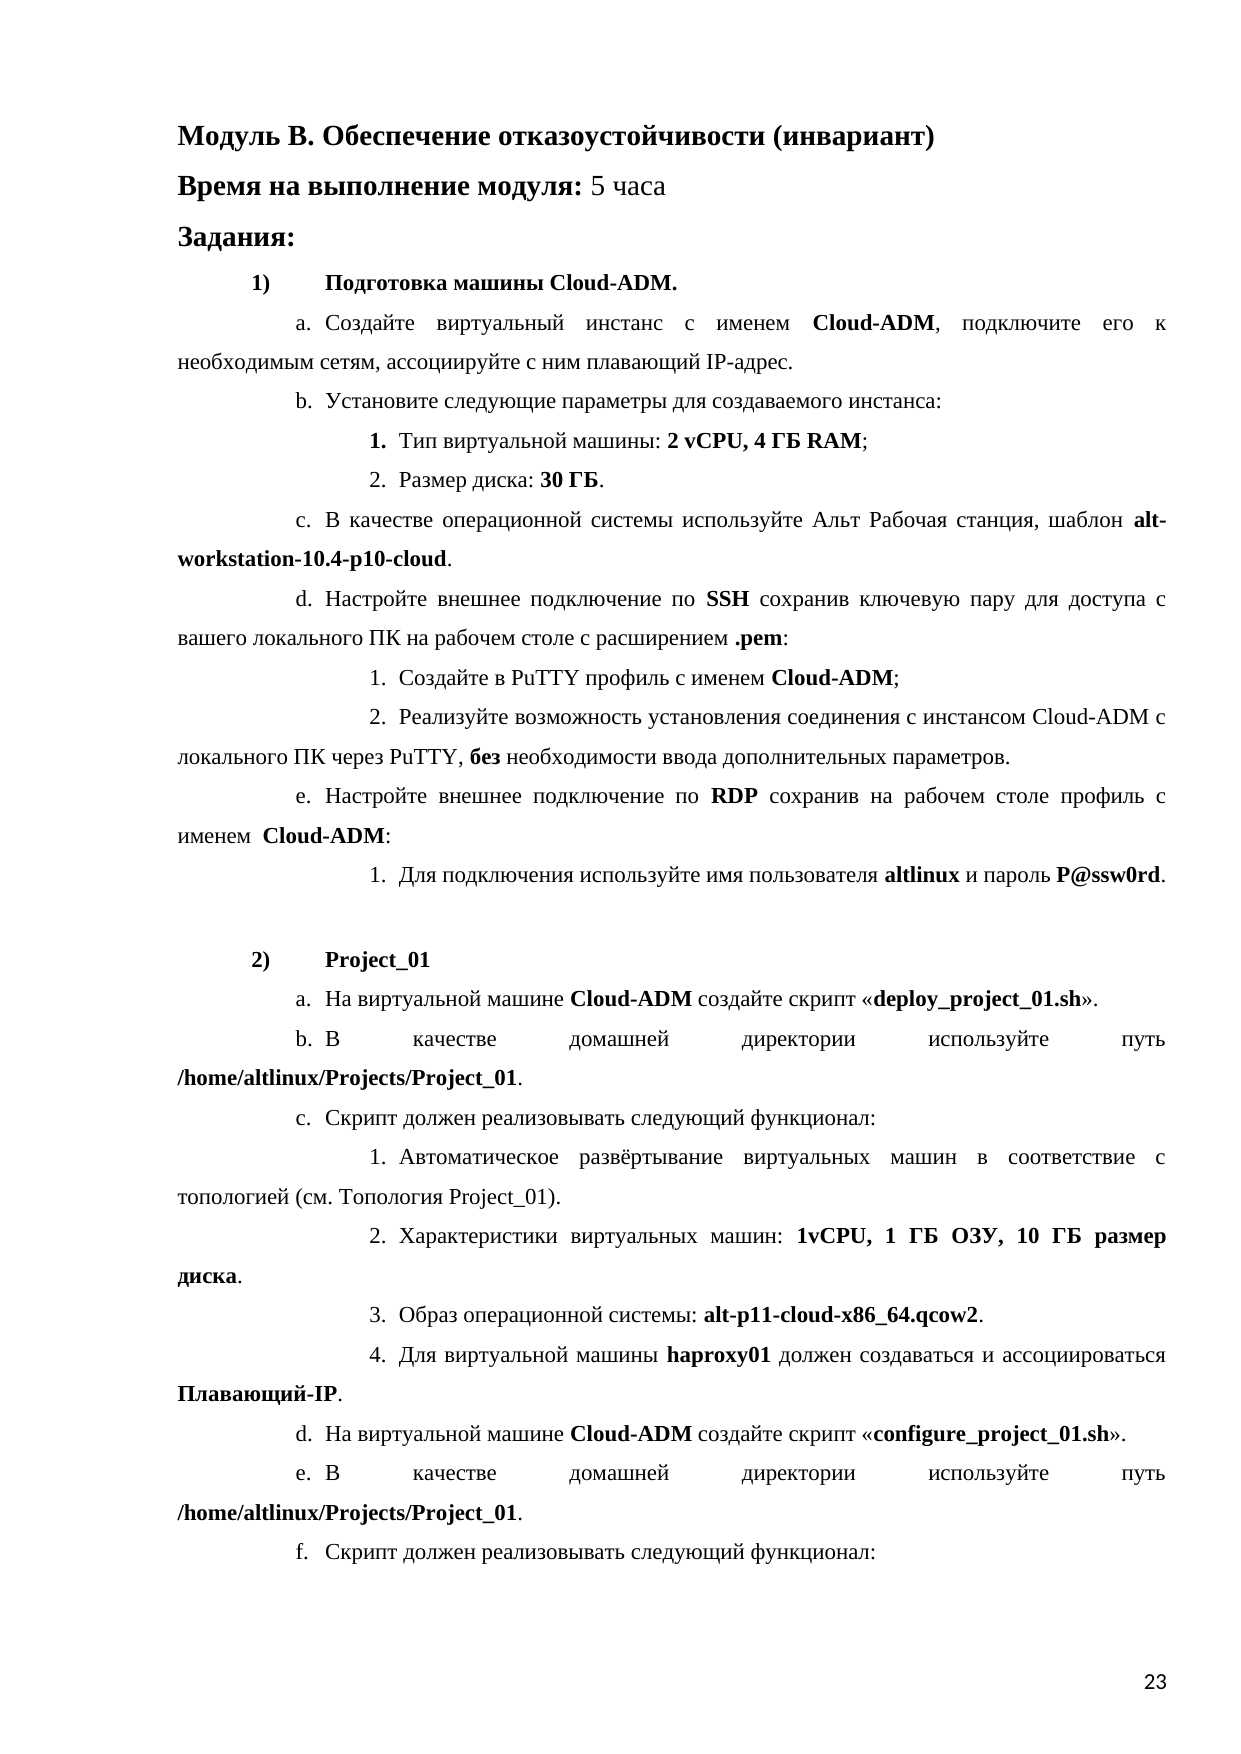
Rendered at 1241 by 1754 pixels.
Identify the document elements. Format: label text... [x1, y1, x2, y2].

text Задания: [177, 219, 1167, 252]
list Скрипт должен реализовывать следующий функционал: [177, 1104, 1167, 1130]
list Подготовка машины Cloud-ADM. [177, 269, 1167, 295]
list Создайте виртуальный инстанс с именем Cloud-ADM, подключите его к необходимым сетям, ассоциируйте с ним плавающий IP-адрес. [177, 308, 1167, 374]
text Время на выполнение модуля: 5 часа [177, 168, 1167, 202]
list В качестве домашней директории используйте путь /home/altlinux/Projects/Project_01. [177, 1025, 1167, 1091]
list Характеристики виртуальных машин: 1vCPU, 1 ГБ ОЗУ, 10 ГБ размер диска. [177, 1222, 1167, 1288]
list Для подключения используйте имя пользователя altlinux и пароль P@ssw0rd. [177, 861, 1167, 888]
list Установите следующие параметры для создаваемого инстанса: [177, 387, 1167, 414]
list Для виртуальной машины haproxy01 должен создаваться и ассоциироваться Плавающий-IP. [177, 1341, 1167, 1406]
list Создайте в PuTTY профиль с именем Cloud-ADM; [177, 664, 1167, 690]
list Образ операционной системы: alt-p11-cloud-x86_64.qcow2. [177, 1301, 1167, 1327]
list В качестве домашней директории используйте путь /home/altlinux/Projects/Project_01. [177, 1459, 1167, 1525]
list На виртуальной машине Cloud-ADM создайте скрипт «configure_project_01.sh». [177, 1419, 1167, 1446]
list На виртуальной машине Cloud-ADM создайте скрипт «deploy_project_01.sh». [177, 985, 1167, 1012]
list Скрипт должен реализовывать следующий функционал: [177, 1538, 1167, 1564]
list Размер диска: 30 ГБ. [177, 466, 1167, 493]
list Настройте внешнее подключение по RDP сохранив на рабочем столе профиль с именем Cloud-ADM: [177, 782, 1167, 848]
list Project_01 [177, 946, 1167, 972]
list Реализуйте возможность установления соединения с инстансом Cloud-ADM с локального ПК через PuTTY, без необходимости ввода дополнительных параметров. [177, 703, 1167, 769]
list В качестве операционной системы используйте Альт Рабочая станция, шаблон alt-workstation-10.4-p10-cloud. [177, 506, 1167, 572]
list Автоматическое развёртывание виртуальных машин в соответствие с топологией (см. Топология Project_01). [177, 1143, 1167, 1209]
text Модуль В. Обеспечение отказоустойчивости (инвариант) [177, 118, 1167, 152]
list Тип виртуальной машины: 2 vCPU, 4 ГБ RAM; [177, 427, 1167, 453]
list Настройте внешнее подключение по SSH сохранив ключевую пару для доступа с вашего локального ПК на рабочем столе с расширением .pem: [177, 585, 1167, 651]
